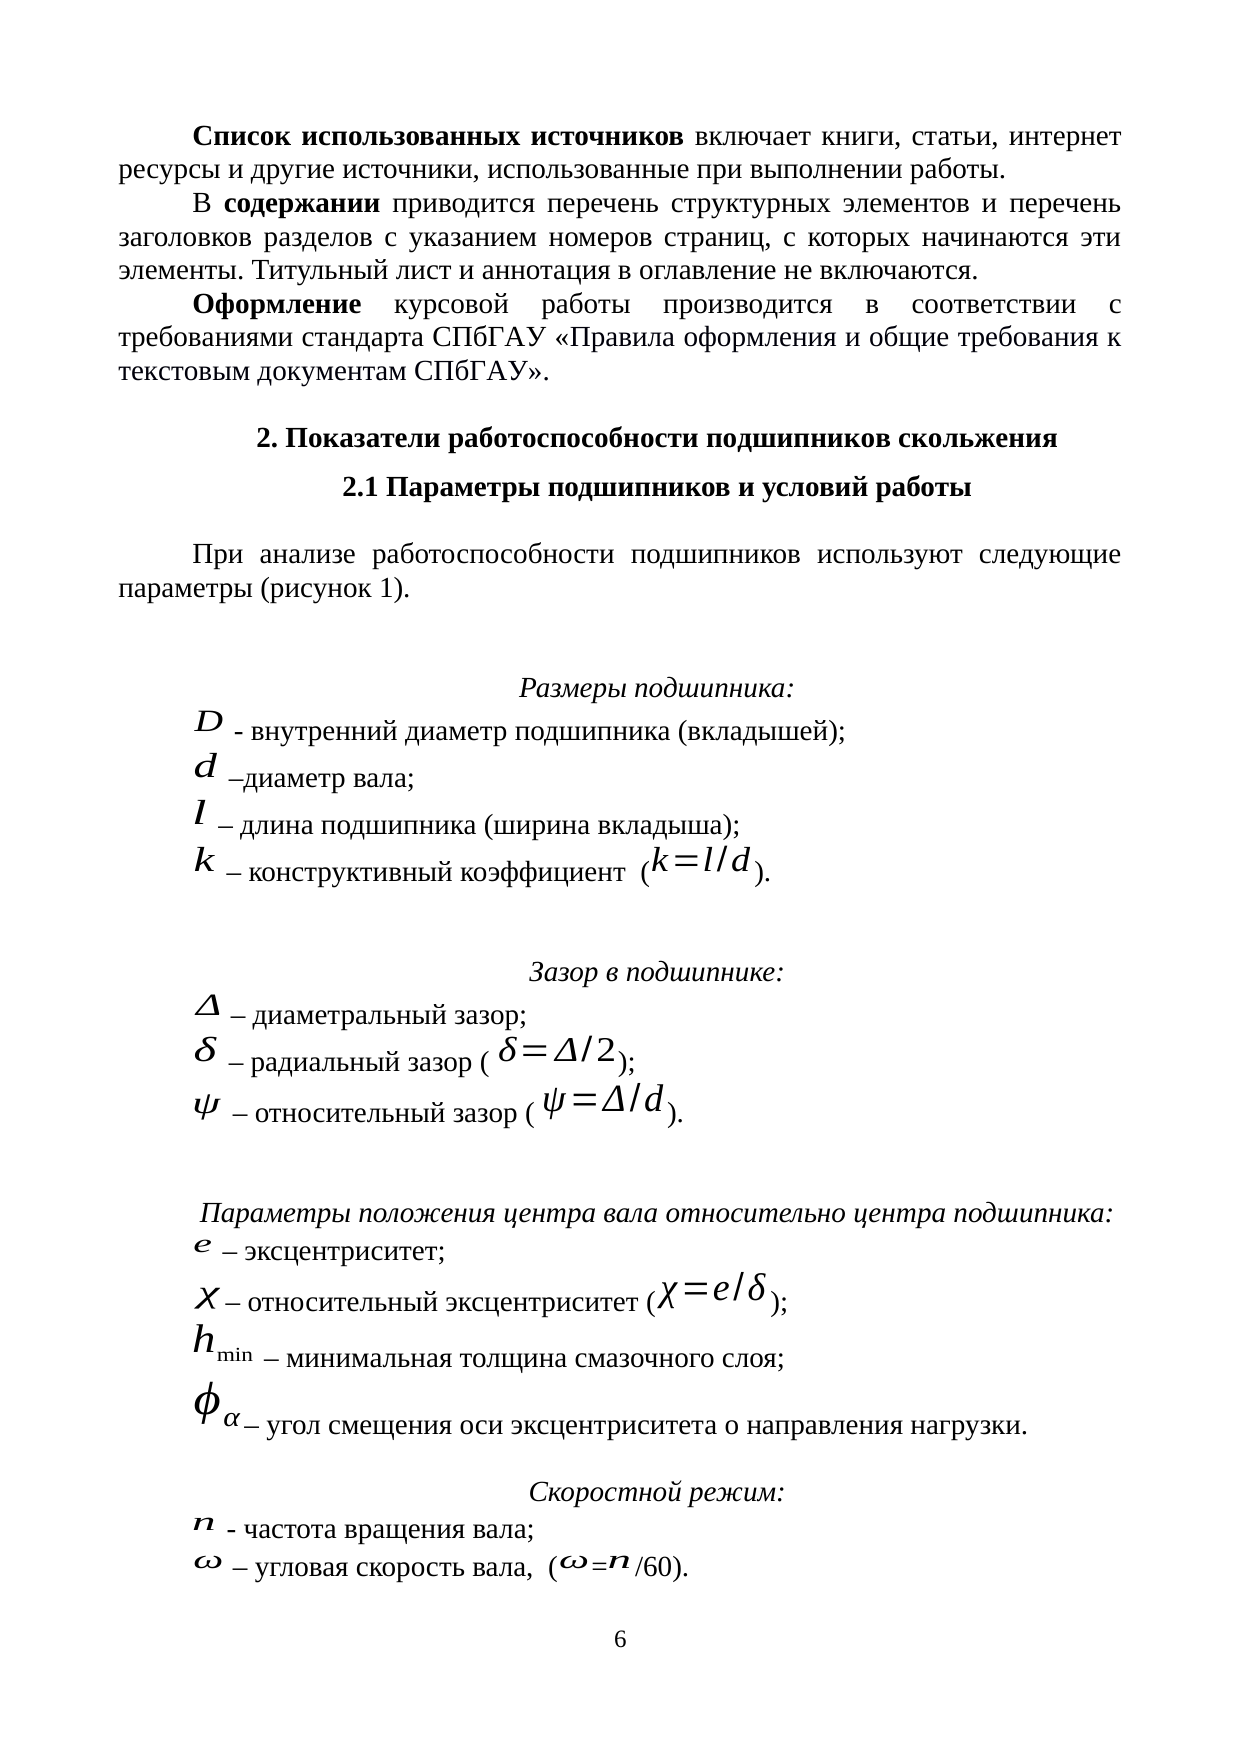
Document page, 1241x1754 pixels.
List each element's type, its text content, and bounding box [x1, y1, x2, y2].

text Список использованных источников включает книги, статьи, интернет ресурсы и другие источники, использованные при выполнении работы. [118, 118, 1122, 185]
text При анализе работоспособности подшипников используют следующие параметры (рисунок 1). [118, 536, 1122, 603]
text - частота вращения вала; [118, 1508, 1122, 1545]
text Размеры подшипника: [118, 670, 1122, 704]
text В содержании приводится перечень структурных элементов и перечень заголовков разделов с указанием номеров страниц, с которых начинаются эти элементы. Титульный лист и аннотация в оглавление не включаются. [118, 185, 1122, 286]
text –диаметр вала; [118, 747, 1122, 793]
text – угол смещения оси эксцентриситета о направления нагрузки. [118, 1374, 1122, 1441]
text – конструктивный коэффициент (). [118, 840, 1122, 887]
text – угловая скорость вала, (=/60). [118, 1545, 1122, 1583]
text – минимальная толщина смазочного слоя; [118, 1318, 1122, 1374]
text Параметры положения центра вала относительно центра подшипника: [118, 1196, 1122, 1229]
text – диаметральный зазор; [118, 988, 1122, 1031]
text - внутренний диаметр подшипника (вкладышей); [118, 704, 1122, 747]
text – эксцентриситет; [118, 1229, 1122, 1267]
text Скоростной режим: [118, 1474, 1122, 1508]
text – радиальный зазор ( ); [118, 1031, 1122, 1077]
text – длина подшипника (ширина вкладыша); [118, 793, 1122, 840]
text 2. Показатели работоспособности подшипников скольжения [118, 420, 1122, 453]
text 2.1 Параметры подшипников и условий работы [118, 469, 1122, 503]
text Оформление курсовой работы производится в соответствии с требованиями стандарта СПбГАУ «Правила оформления и общие требования к текстовым документам СПбГАУ». [118, 286, 1122, 386]
text Зазор в подшипнике: [118, 954, 1122, 988]
text – относительный зазор ( ). [118, 1077, 1122, 1128]
text – относительный эксцентриситет (); [118, 1267, 1122, 1318]
